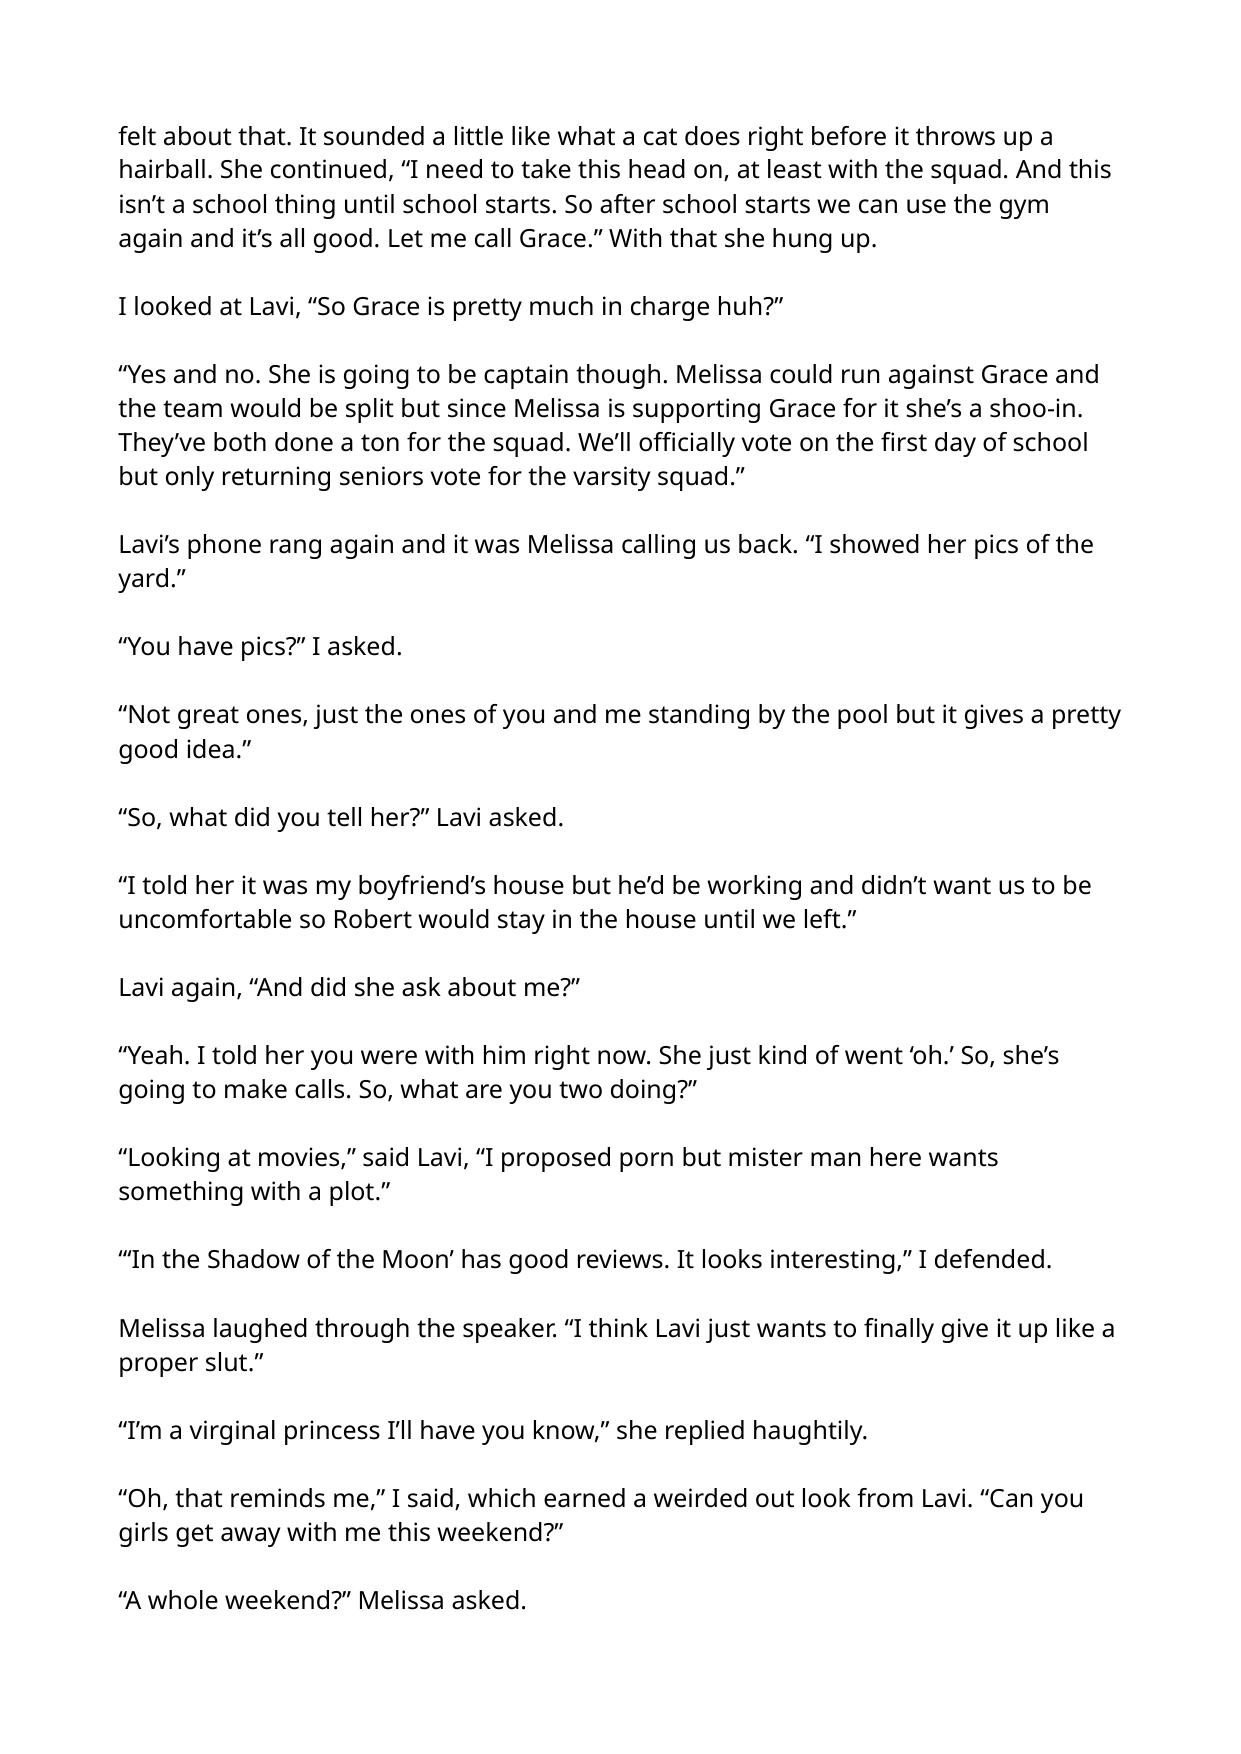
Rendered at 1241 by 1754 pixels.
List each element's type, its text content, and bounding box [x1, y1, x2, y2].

text “I’m a virginal princess I’ll have you know,” she replied haughtily. [118, 1412, 1122, 1447]
text “I told her it was my boyfriend’s house but he’d be working and didn’t want us to be uncomfortable so Robert would stay in the house until we left.” [118, 867, 1122, 936]
text “So, what did you tell her?” Lavi asked. [118, 799, 1122, 833]
text “Yes and no. She is going to be captain though. Melissa could run against Grace and the team would be split but since Melissa is supporting Grace for it she’s a shoo-in. They’ve both done a ton for the squad. We’ll officially vote on the first day of school but only returning seniors vote for the varsity squad.” [118, 357, 1122, 493]
text “Yeah. I told her you were with him right now. She just kind of went ‘oh.’ So, she’s going to make calls. So, what are you two doing?” [118, 1038, 1122, 1106]
text “You have pics?” I asked. [118, 629, 1122, 663]
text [118, 118, 1122, 254]
text “A whole weekend?” Melissa asked. [118, 1583, 1122, 1617]
text Lavi again, “And did she ask about me?” [118, 970, 1122, 1004]
text Melissa laughed through the speaker. “I think Lavi just wants to finally give it up like a proper slut.” [118, 1310, 1122, 1378]
text I looked at Lavi, “So Grace is pretty much in charge huh?” [118, 288, 1122, 322]
text “Oh, that reminds me,” I said, which earned a weirded out look from Lavi. “Can you girls get away with me this weekend?” [118, 1481, 1122, 1549]
text Lavi’s phone rang again and it was Melissa calling us back. “I showed her pics of the yard.” [118, 527, 1122, 595]
text “‘In the Shadow of the Moon’ has good reviews. It looks interesting,” I defended. [118, 1242, 1122, 1276]
text “Looking at movies,” said Lavi, “I proposed porn but mister man here wants something with a plot.” [118, 1140, 1122, 1208]
text “Not great ones, just the ones of you and me standing by the pool but it gives a pretty good idea.” [118, 697, 1122, 765]
